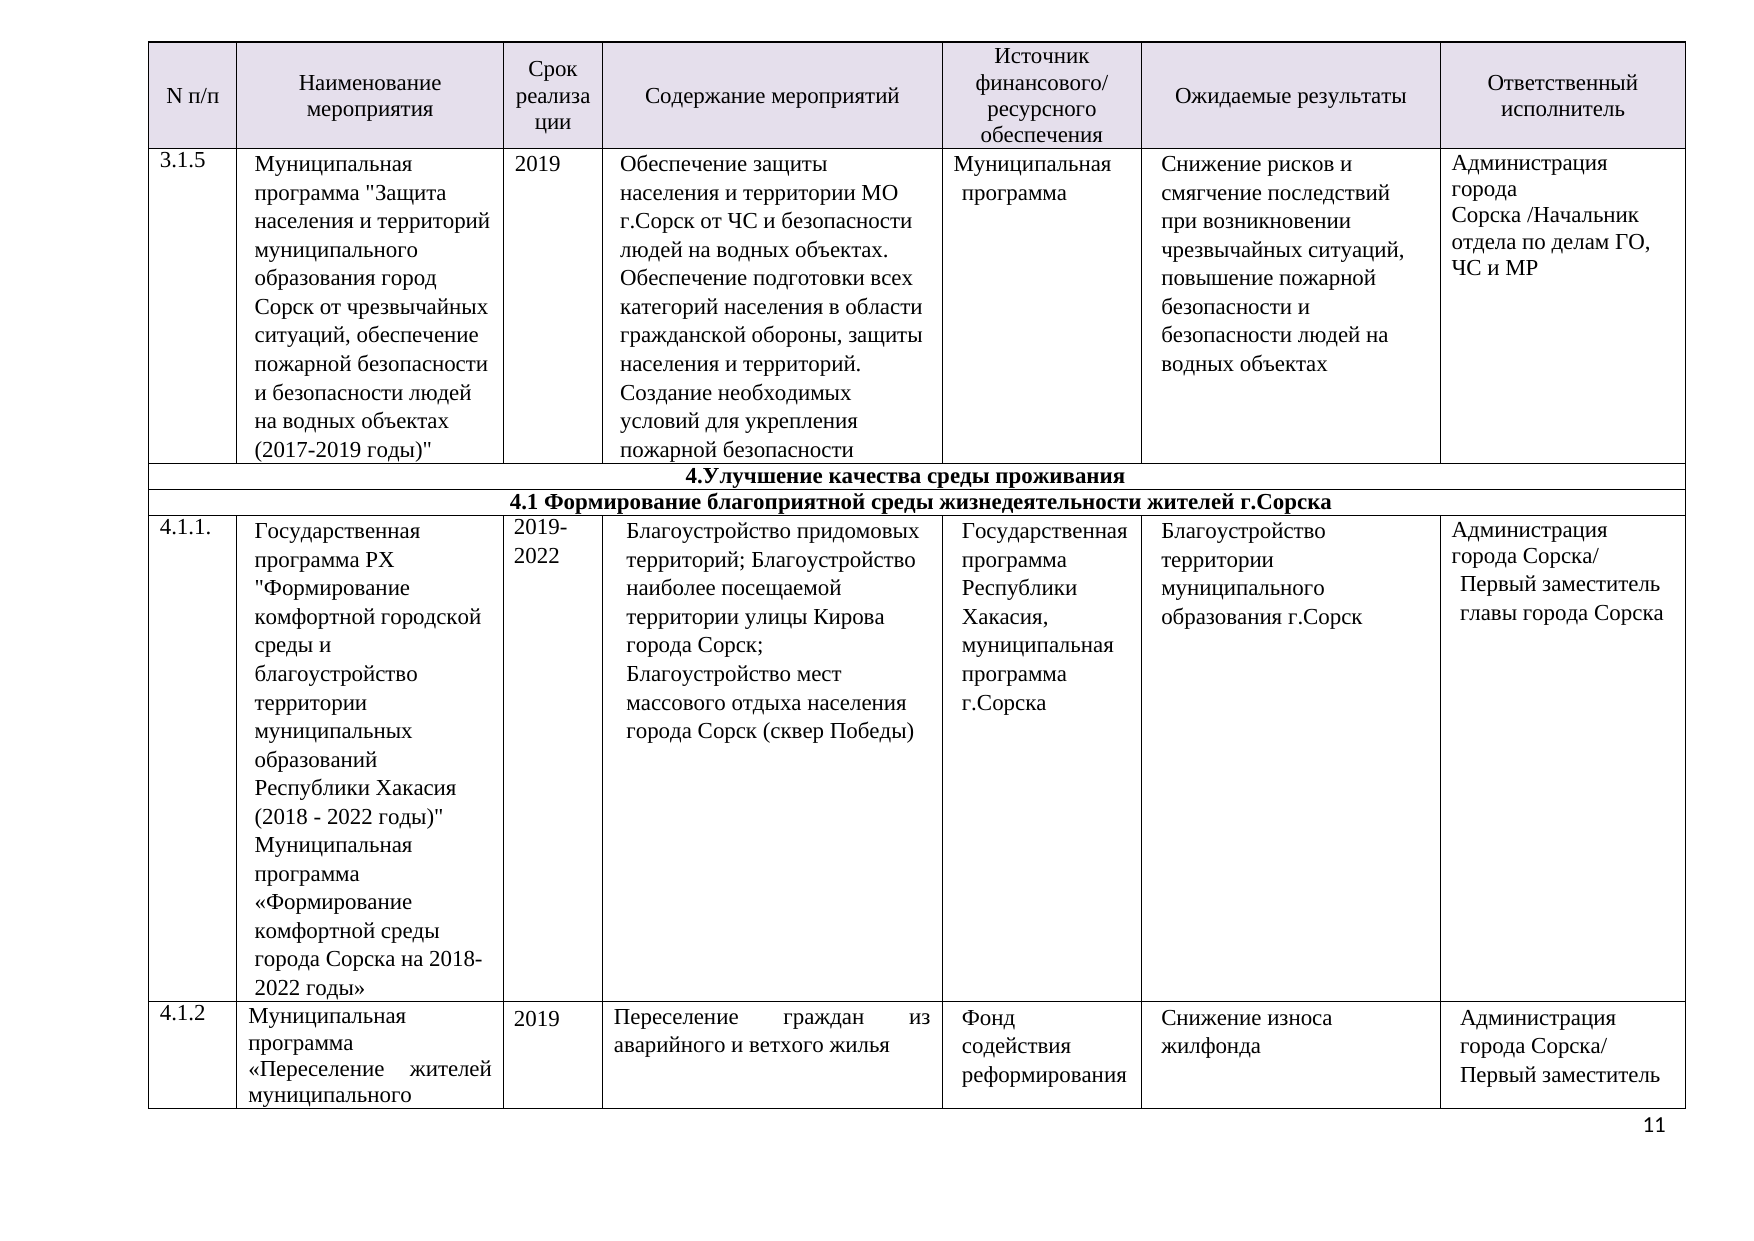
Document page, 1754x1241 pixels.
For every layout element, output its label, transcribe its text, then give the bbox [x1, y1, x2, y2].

table_cell Муниципальная программа [943, 149, 1141, 463]
table_header Источник финансового/ ресурсного обеспечения [943, 43, 1141, 148]
table_cell Государственная программа РХ "Формирование комфортной городской среды и благоустройство территории муниципальных образований Республики Хакасия (2018 - 2022 годы)" Муниципальная программа «Формирование комфортной среды города Сорска на 2018-2022 годы» [237, 516, 503, 1001]
table_header Ответственный исполнитель [1441, 43, 1685, 148]
table_cell Переселение граждан из аварийного и ветхого жилья [603, 1002, 942, 1108]
table_cell Снижение износа жилфонда [1142, 1002, 1440, 1108]
table_cell Администрация города Сорска/ Первый заместитель главы города [1441, 1002, 1685, 1108]
table_cell Благоустройство придомовых территорий; Благоустройство наиболее посещаемой территории улицы Кирова города Сорск; Благоустройство мест массового отдыха населения города Сорск (сквер Победы) [603, 516, 942, 1001]
table_cell Администрация города Сорска/ Первый заместитель главы города Сорска [1441, 516, 1685, 1001]
table_cell 4.1.1. [149, 516, 236, 1001]
table_cell Государственная программа Республики Хакасия, муниципальная программа г.Сорска [943, 516, 1141, 1001]
table_header Содержание мероприятий [603, 43, 942, 148]
table_cell 2019 [504, 1002, 602, 1108]
table_cell 4.1.2 [149, 1002, 236, 1108]
table_header Ожидаемые результаты [1142, 43, 1440, 148]
table_cell Администрация города Сорска /Начальник отдела по делам ГО, ЧС и МР [1441, 149, 1685, 463]
table_cell 2019 [504, 149, 602, 463]
table_cell Обеспечение защиты населения и территории МО г.Сорск от ЧС и безопасности людей на водных объектах. Обеспечение подготовки всех категорий населения в области гражданской обороны, защиты населения и территорий. Создание необходимых условий для укрепления пожарной безопасности [603, 149, 942, 463]
table_cell Благоустройство территории муниципального образования г.Сорск [1142, 516, 1440, 1001]
table_header Наименование мероприятия [237, 43, 503, 148]
table_cell 4.1 Формирование благоприятной среды жизнедеятельности жителей г.Сорска [149, 490, 1685, 515]
table_cell 2019- 2022 [504, 516, 602, 1001]
table_header N п/п [149, 43, 236, 148]
table_header Срок реализации [504, 43, 602, 148]
table_cell 4.Улучшение качества среды проживания [149, 464, 1685, 489]
table_cell 3.1.5 [149, 149, 236, 463]
table_cell Фонд содействия реформирования ЖКХ Республики Хакасия, муниципальная программа [943, 1002, 1141, 1108]
table_cell Снижение рисков и смягчение последствий при возникновении чрезвычайных ситуаций, повышение пожарной безопасности и безопасности людей на водных объектах [1142, 149, 1440, 463]
table_cell Муниципальная программа "Защита населения и территорий муниципального образования город Сорск от чрезвычайных ситуаций, обеспечение пожарной безопасности и безопасности людей на водных объектах (2017-2019 годы)" [237, 149, 503, 463]
